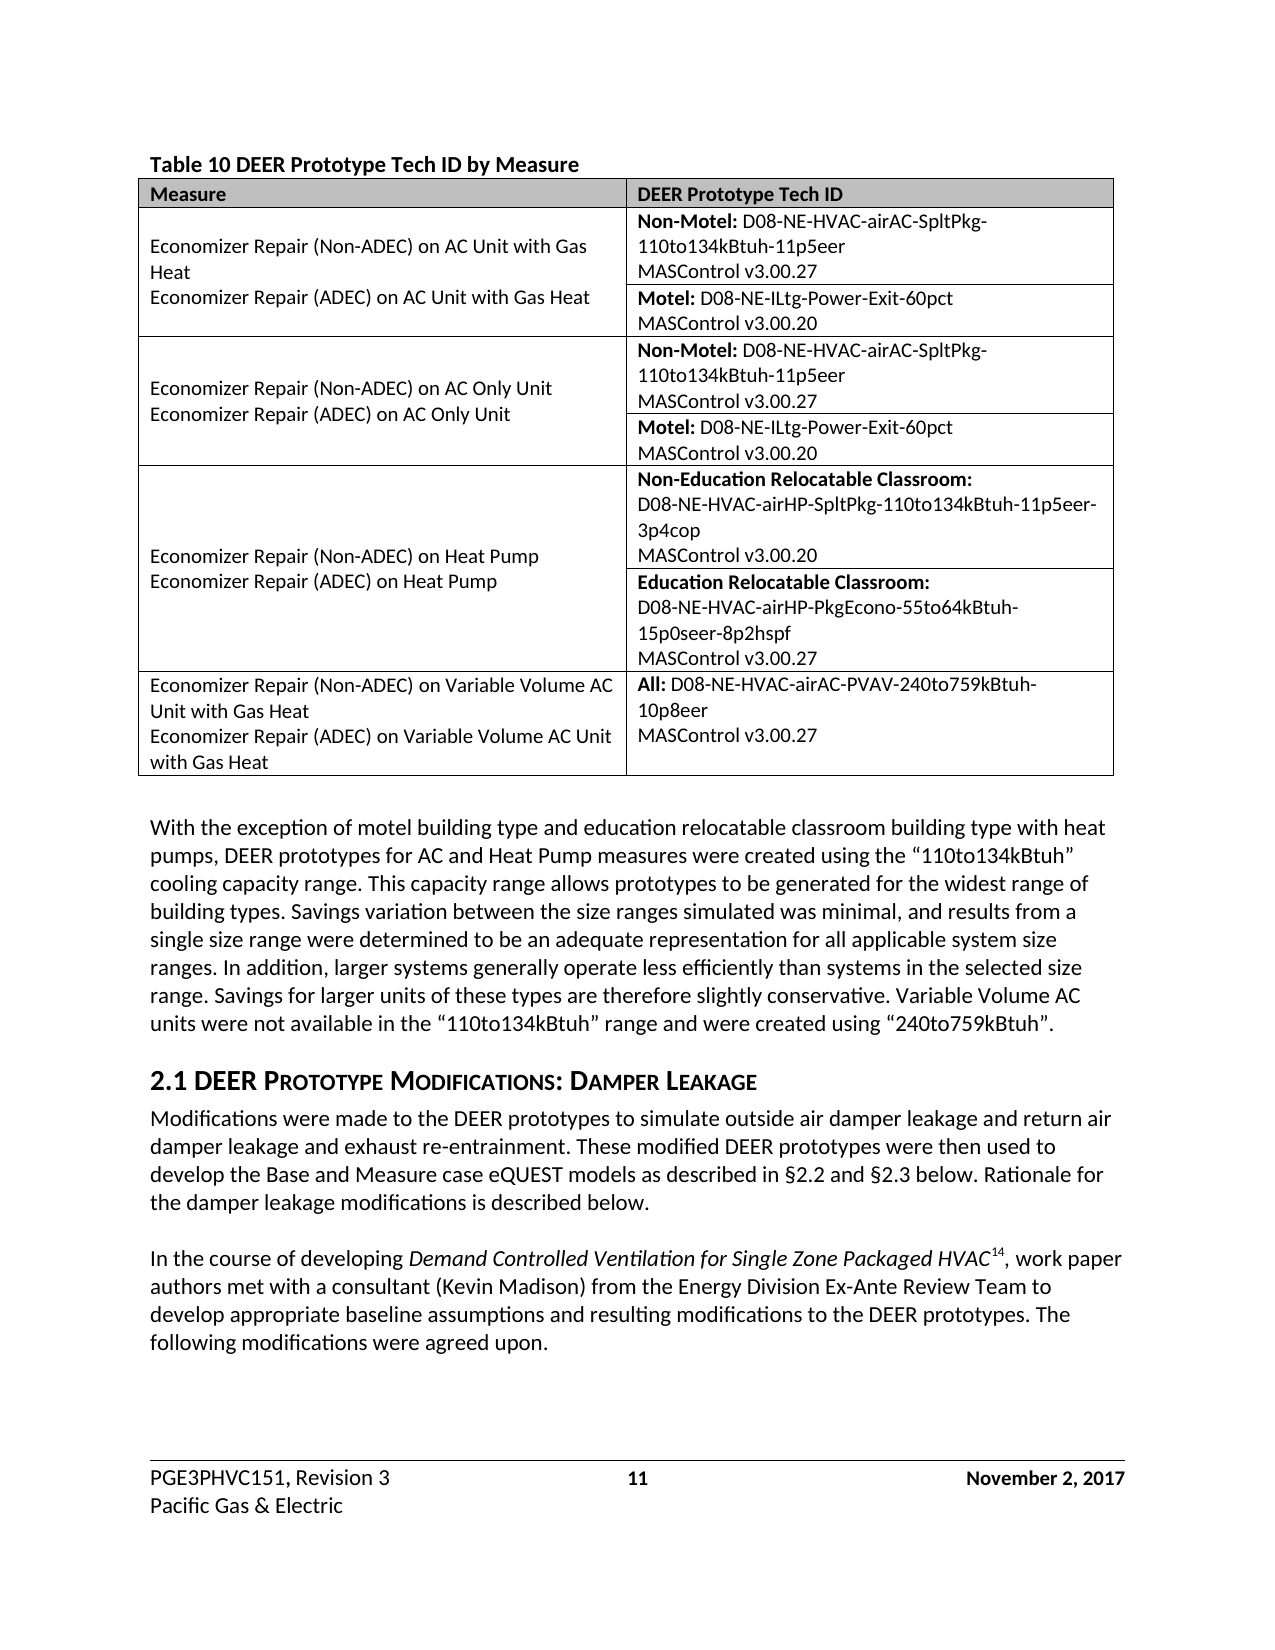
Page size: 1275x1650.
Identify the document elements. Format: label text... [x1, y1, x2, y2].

table_cell Economizer Repair (Non-ADEC) on Variable Volume AC Unit with Gas Heat Economizer Repair (ADEC) on Variable Volume AC Unit with Gas Heat [139, 672, 626, 775]
text In the course of developing Demand Controlled Ventilation for Single Zone Packaged HVAC, work paper authors met with a consultant (Kevin Madison) from the Energy Division Ex-Ante Review Team to develop appropriate baseline assumptions and resulting modifications to the DEER prototypes. The following modifications were agreed upon. [150, 1244, 1125, 1356]
table_cell All: D08-NE-HVAC-airAC-PVAV-240to759kBtuh-10p8eer MASControl v3.00.27 [627, 672, 1113, 775]
table_cell Motel: D08-NE-ILtg-Power-Exit-60pct MASControl v3.00.20 [627, 285, 1113, 336]
text With the exception of motel building type and education relocatable classroom building type with heat pumps, DEER prototypes for AC and Heat Pump measures were created using the “110to134kBtuh” cooling capacity range. This capacity range allows prototypes to be generated for the widest range of building types. Savings variation between the size ranges simulated was minimal, and results from a single size range were determined to be an adequate representation for all applicable system size ranges. In addition, larger systems generally operate less efficiently than systems in the selected size range. Savings for larger units of these types are therefore slightly conservative. Variable Volume AC units were not available in the “110to134kBtuh” range and were created using “240to759kBtuh”. [150, 813, 1125, 1037]
table_cell Economizer Repair (Non-ADEC) on AC Only Unit Economizer Repair (ADEC) on AC Only Unit [139, 337, 626, 465]
table_header Measure [139, 179, 626, 207]
table_cell Non-Motel: D08-NE-HVAC-airAC-SpltPkg-110to134kBtuh-11p5eer MASControl v3.00.27 [627, 208, 1113, 284]
table_header DEER Prototype Tech ID [627, 179, 1113, 207]
text Modifications were made to the DEER prototypes to simulate outside air damper leakage and return air damper leakage and exhaust re-entrainment. These modified DEER prototypes were then used to develop the Base and Measure case eQUEST models as described in §2.2 and §2.3 below. Rationale for the damper leakage modifications is described below. [150, 1104, 1125, 1216]
table_cell Non-Motel: D08-NE-HVAC-airAC-SpltPkg-110to134kBtuh-11p5eer MASControl v3.00.27 [627, 337, 1113, 413]
subtitle 2.1 DEER Prototype Modifications: Damper Leakage [150, 1062, 1125, 1098]
table_cell Motel: D08-NE-ILtg-Power-Exit-60pct MASControl v3.00.20 [627, 414, 1113, 465]
text Table 10 DEER Prototype Tech ID by Measure [150, 150, 1125, 178]
table_cell Economizer Repair (Non-ADEC) on Heat Pump Economizer Repair (ADEC) on Heat Pump [139, 466, 626, 671]
table_cell Economizer Repair (Non-ADEC) on AC Unit with Gas Heat Economizer Repair (ADEC) on AC Unit with Gas Heat [139, 208, 626, 336]
table_cell Non-Education Relocatable Classroom: D08-NE-HVAC-airHP-SpltPkg-110to134kBtuh-11p5eer-3p4cop MASControl v3.00.20 [627, 466, 1113, 568]
table_cell Education Relocatable Classroom: D08-NE-HVAC-airHP-PkgEcono-55to64kBtuh-15p0seer-8p2hspf MASControl v3.00.27 [627, 569, 1113, 671]
